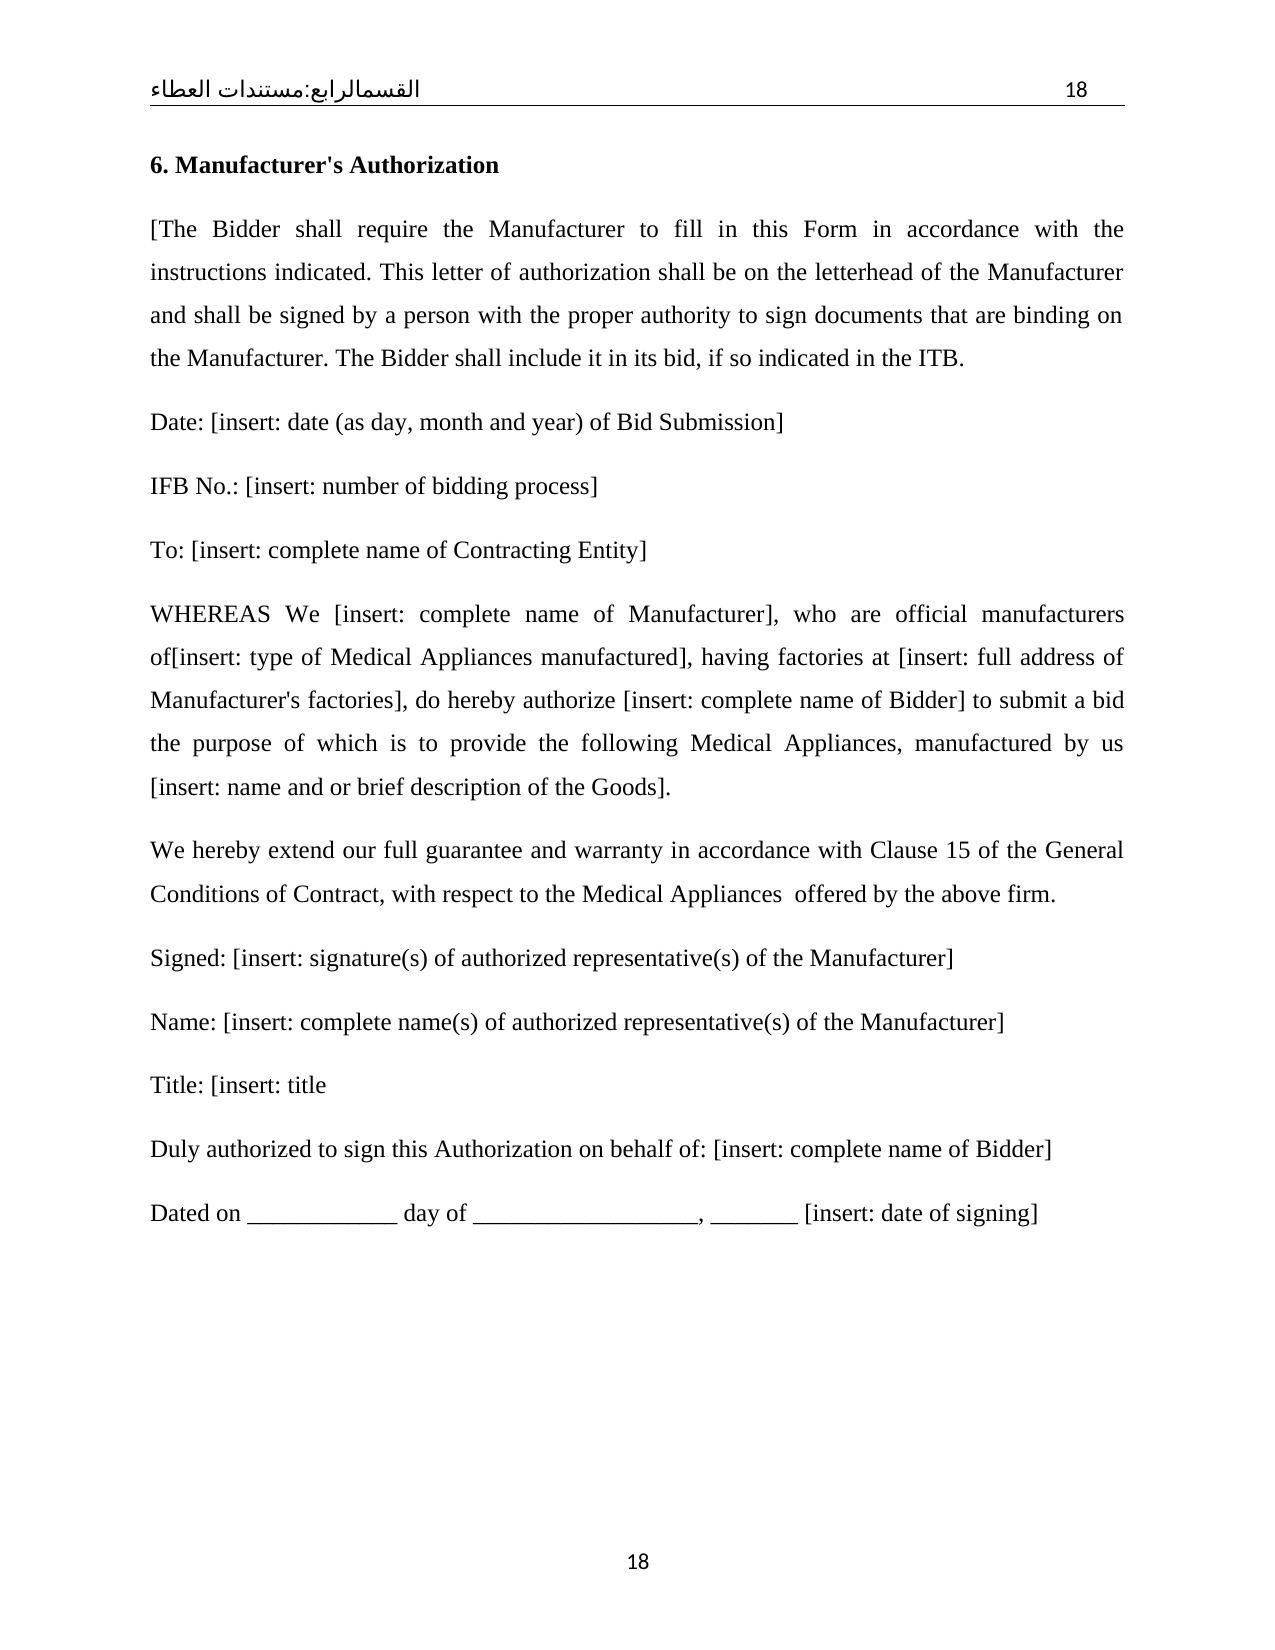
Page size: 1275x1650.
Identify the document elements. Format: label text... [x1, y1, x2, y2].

text IFB No.: [insert: number of bidding process] [150, 471, 1125, 500]
text Duly authorized to sign this Authorization on behalf of: [insert: complete name of Bidder] [150, 1134, 1125, 1163]
text To: [insert: complete name of Contracting Entity] [150, 535, 1125, 564]
text Title: [insert: title [150, 1071, 1125, 1099]
text Dated on ____________ day of __________________, _______ [insert: date of signing] [150, 1198, 1125, 1227]
text WHEREAS We [insert: complete name of Manufacturer], who are official manufacturers of[insert: type of Medical Appliances manufactured], having factories at [insert: full address of Manufacturer's factories], do hereby authorize [insert: complete name of Bidder] to submit a bid the purpose of which is to provide the following Medical Appliances, manufactured by us [insert: name and or brief description of the Goods]. [150, 599, 1125, 800]
text 6. Manufacturer's Authorization [150, 150, 1125, 179]
text [The Bidder shall require the Manufacturer to fill in this Form in accordance with the instructions indicated. This letter of authorization shall be on the letterhead of the Manufacturer and shall be signed by a person with the proper authority to sign documents that are binding on the Manufacturer. The Bidder shall include it in its bid, if so indicated in the ITB. [150, 214, 1125, 372]
text Signed: [insert: signature(s) of authorized representative(s) of the Manufacturer] [150, 943, 1125, 971]
text Date: [insert: date (as day, month and year) of Bid Submission] [150, 407, 1125, 436]
text We hereby extend our full guarantee and warranty in accordance with Clause 15 of the General Conditions of Contract, with respect to the Medical Appliances offered by the above firm. [150, 836, 1125, 907]
text Name: [insert: complete name(s) of authorized representative(s) of the Manufacturer] [150, 1007, 1125, 1035]
